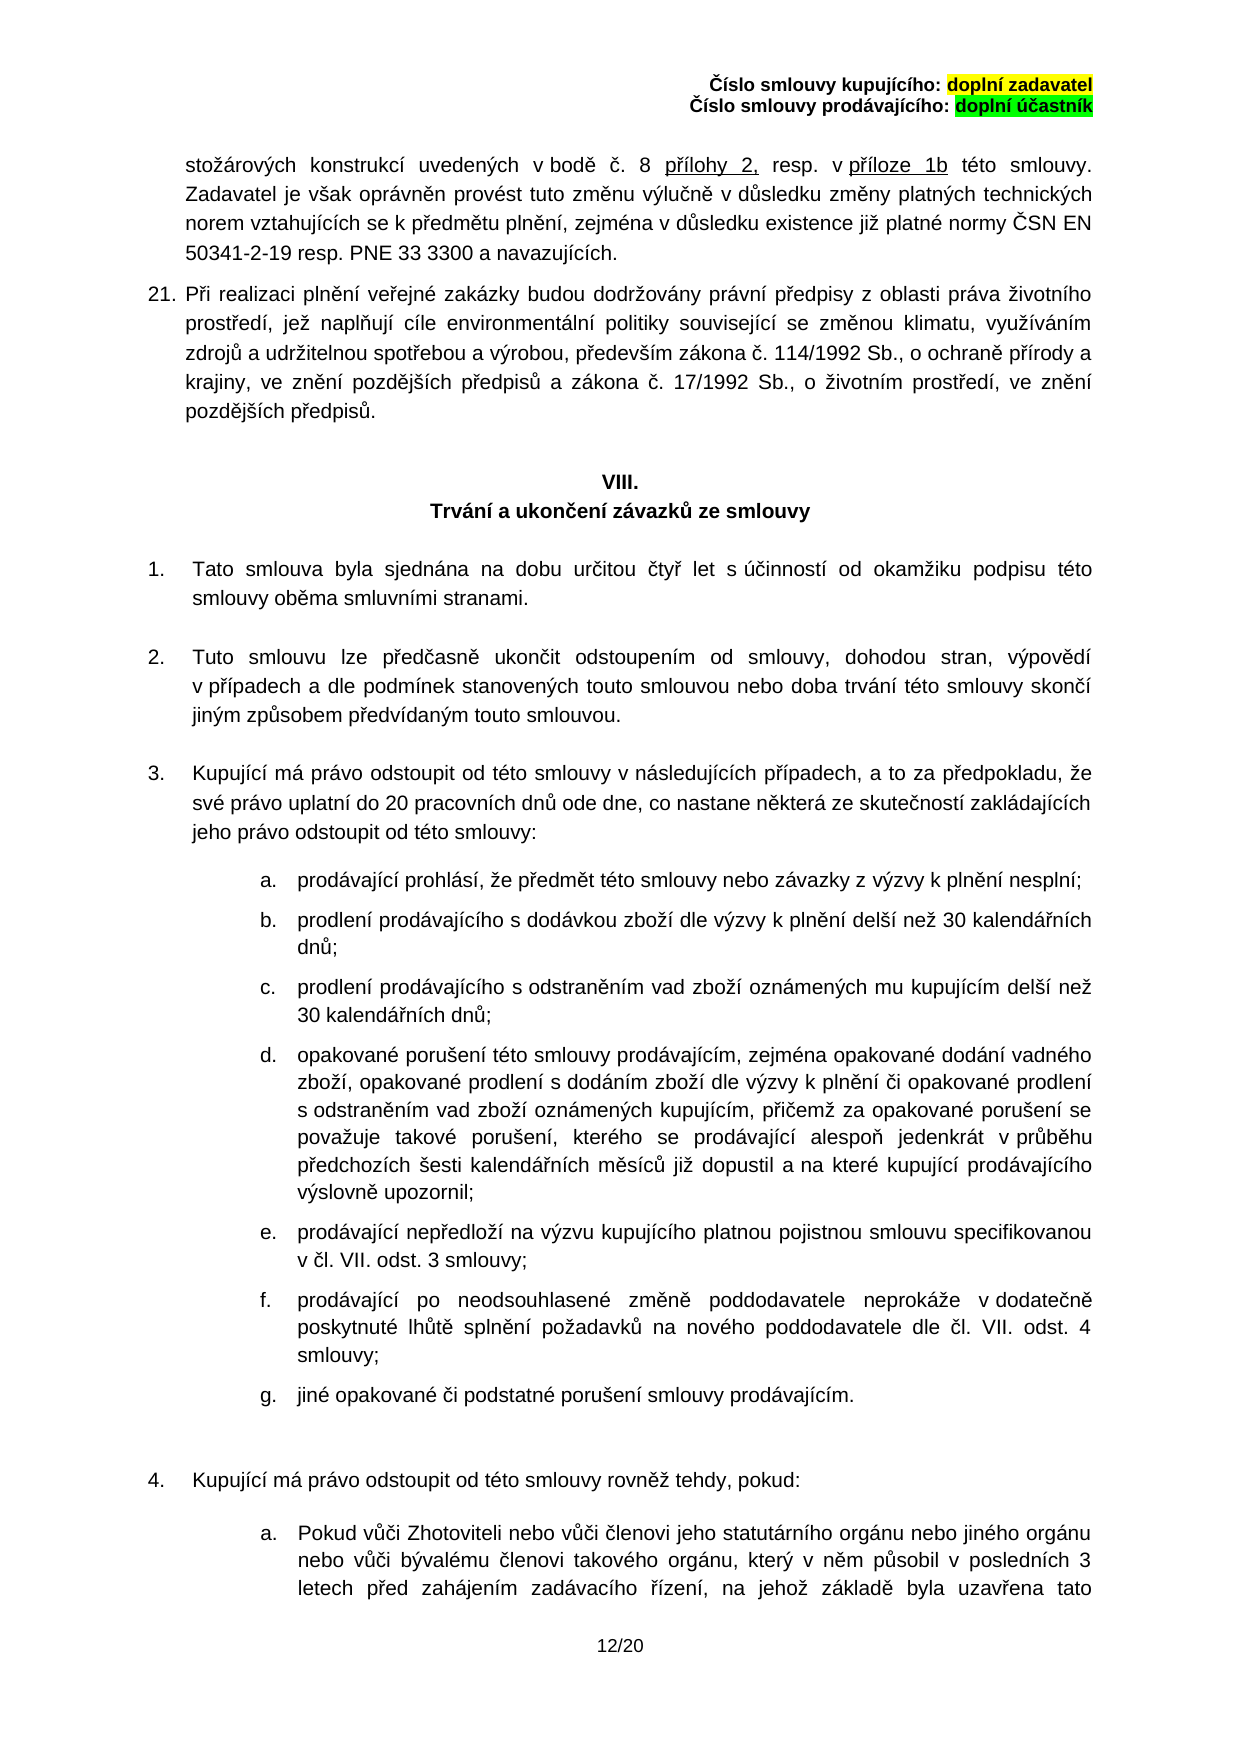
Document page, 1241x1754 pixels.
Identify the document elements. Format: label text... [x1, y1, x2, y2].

text Při realizaci plnění veřejné zakázky budou dodržovány právní předpisy z oblasti práva životního prostředí, jež naplňují cíle environmentální politiky související se změnou klimatu, využíváním zdrojů a udržitelnou spotřebou a výrobou, především zákona č. 114/1992 Sb., o ochraně přírody a krajiny, ve znění pozdějších předpisů a zákona č. 17/1992 Sb., o životním prostředí, ve znění pozdějších předpisů. [148, 277, 1093, 423]
list Kupující má právo odstoupit od této smlouvy v následujících případech, a to za předpokladu, že své právo uplatní do 20 pracovních dnů ode dne, co nastane některá ze skutečností zakládajících jeho právo odstoupit od této smlouvy: [148, 756, 1093, 843]
list prodlení prodávajícího s dodávkou zboží dle výzvy k plnění delší než 30 kalendářních dnů; [260, 907, 1093, 959]
text Trvání a ukončení závazků ze smlouvy [148, 493, 1093, 523]
list Kupující má právo odstoupit od této smlouvy rovněž tehdy, pokud: [148, 1462, 1093, 1492]
list prodávající nepředloží na výzvu kupujícího platnou pojistnou smlouvu specifikovanou v čl. VII. odst. 3 smlouvy; [260, 1220, 1093, 1271]
list Tuto smlouvu lze předčasně ukončit odstoupením od smlouvy, dohodou stran, výpovědí v případech a dle podmínek stanovených touto smlouvou nebo doba trvání této smlouvy skončí jiným způsobem předvídaným touto smlouvou. [148, 639, 1093, 727]
list prodávající prohlásí, že předmět této smlouvy nebo závazky z výzvy k plnění nesplní; [260, 867, 1093, 891]
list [260, 1521, 1093, 1600]
list prodlení prodávajícího s odstraněním vad zboží oznámených mu kupujícím delší než 30 kalendářních dnů; [260, 975, 1093, 1026]
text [148, 148, 1093, 264]
list Tato smlouva byla sjednána na dobu určitou čtyř let s účinností od okamžiku podpisu této smlouvy oběma smluvními stranami. [148, 552, 1093, 610]
list prodávající po neodsouhlasené změně poddodavatele neprokáže v dodatečně poskytnuté lhůtě splnění požadavků na nového poddodavatele dle čl. VII. odst. 4 smlouvy; [260, 1287, 1093, 1366]
list opakované porušení této smlouvy prodávajícím, zejména opakované dodání vadného zboží, opakované prodlení s dodáním zboží dle výzvy k plnění či opakované prodlení s odstraněním vad zboží oznámených kupujícím, přičemž za opakované porušení se považuje takové porušení, kterého se prodávající alespoň jedenkrát v průběhu předchozích šesti kalendářních měsíců již dopustil a na které kupující prodávajícího výslovně upozornil; [260, 1042, 1093, 1204]
list jiné opakované či podstatné porušení smlouvy prodávajícím. [260, 1382, 1093, 1406]
text VIII. [148, 464, 1093, 493]
